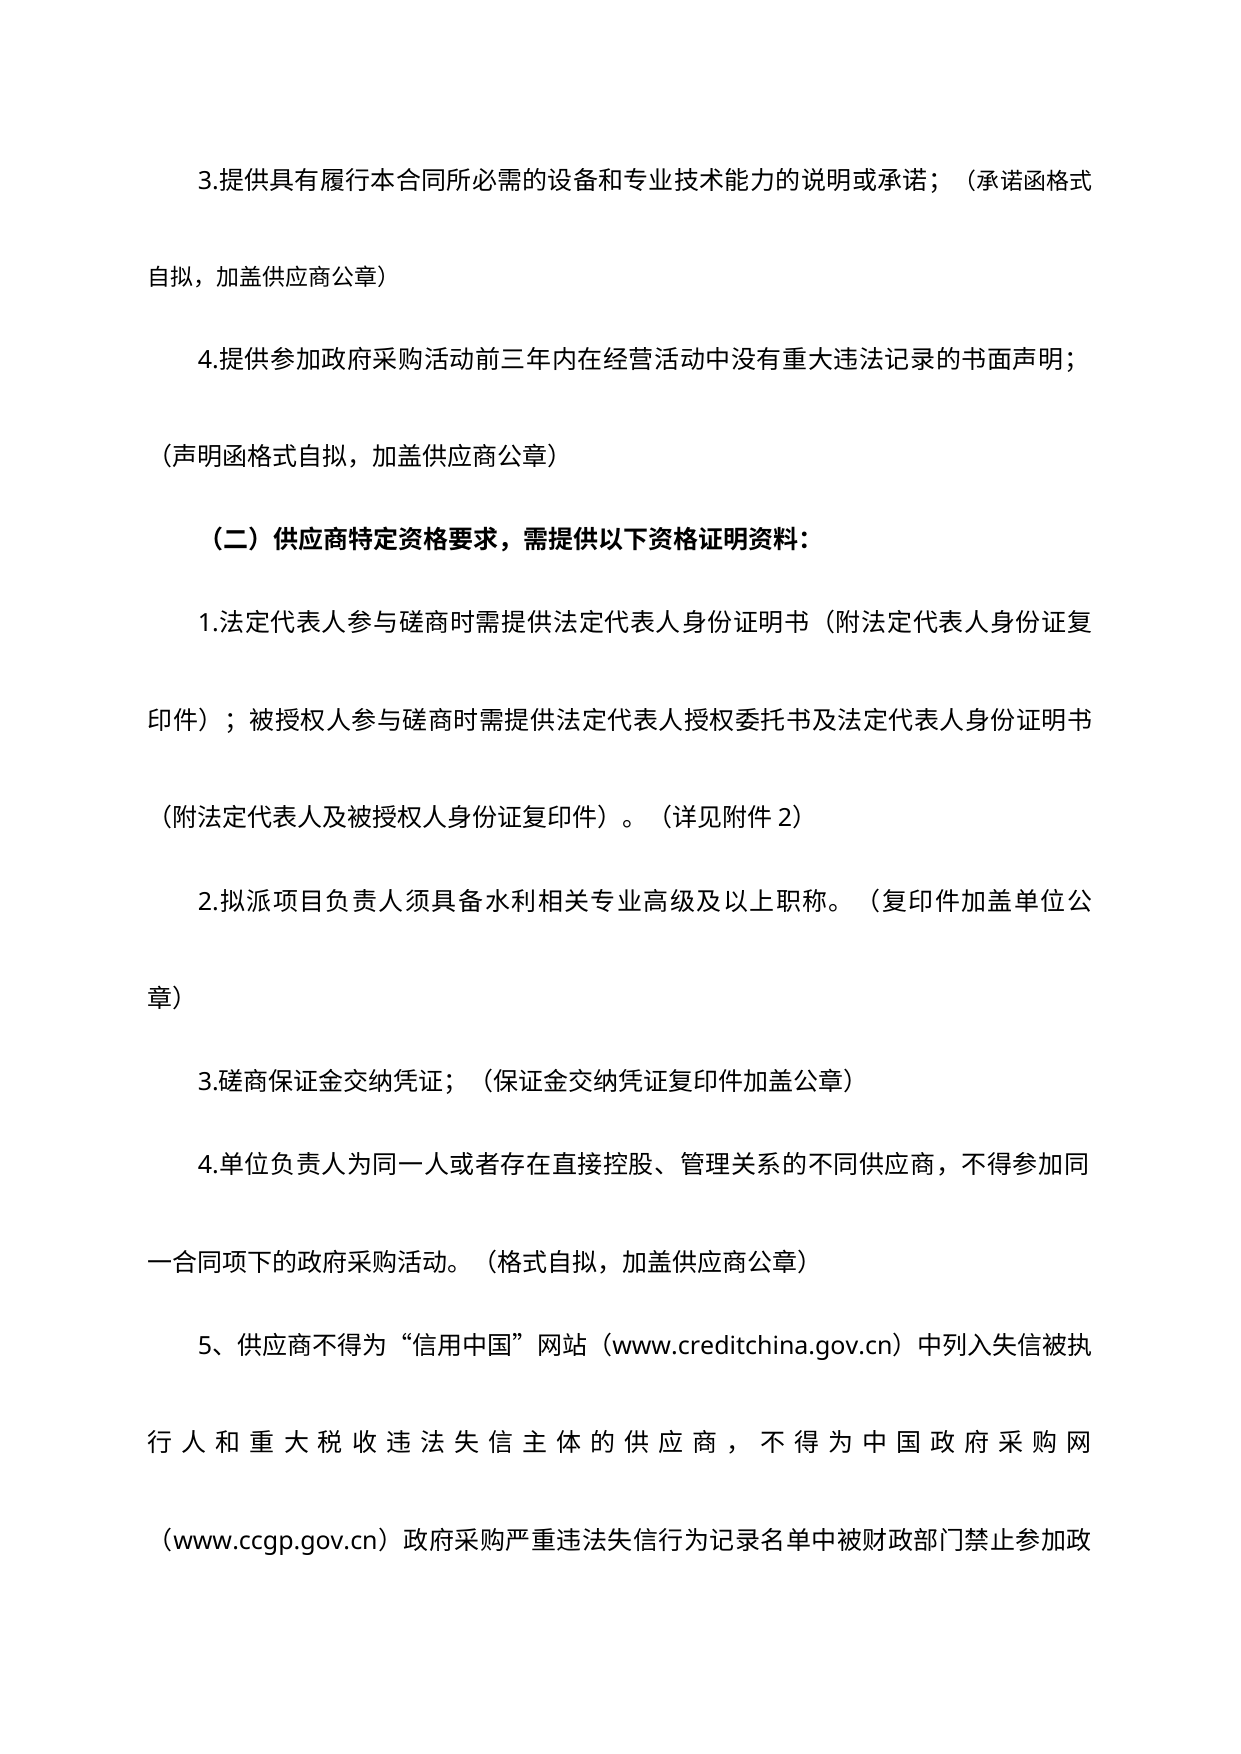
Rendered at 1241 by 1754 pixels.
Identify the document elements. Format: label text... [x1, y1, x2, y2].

text 3.提供具有履行本合同所必需的设备和专业技术能力的说明或承诺；（承诺函格式自拟，加盖供应商公章） [148, 146, 1093, 308]
text 3.磋商保证金交纳凭证；（保证金交纳凭证复印件加盖公章） [148, 1047, 1093, 1112]
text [148, 1311, 1093, 1571]
text 4.提供参加政府采购活动前三年内在经营活动中没有重大违法记录的书面声明；（声明函格式自拟，加盖供应商公章） [148, 325, 1093, 487]
text 4.单位负责人为同一人或者存在直接控股、管理关系的不同供应商，不得参加同一合同项下的政府采购活动。（格式自拟，加盖供应商公章） [148, 1130, 1093, 1293]
text 1.法定代表人参与磋商时需提供法定代表人身份证明书（附法定代表人身份证复印件）；被授权人参与磋商时需提供法定代表人授权委托书及法定代表人身份证明书（附法定代表人及被授权人身份证复印件）。（详见附件2） [148, 588, 1093, 848]
text （二）供应商特定资格要求，需提供以下资格证明资料： [148, 505, 1093, 570]
text 2.拟派项目负责人须具备水利相关专业高级及以上职称。（复印件加盖单位公章） [148, 867, 1093, 1029]
